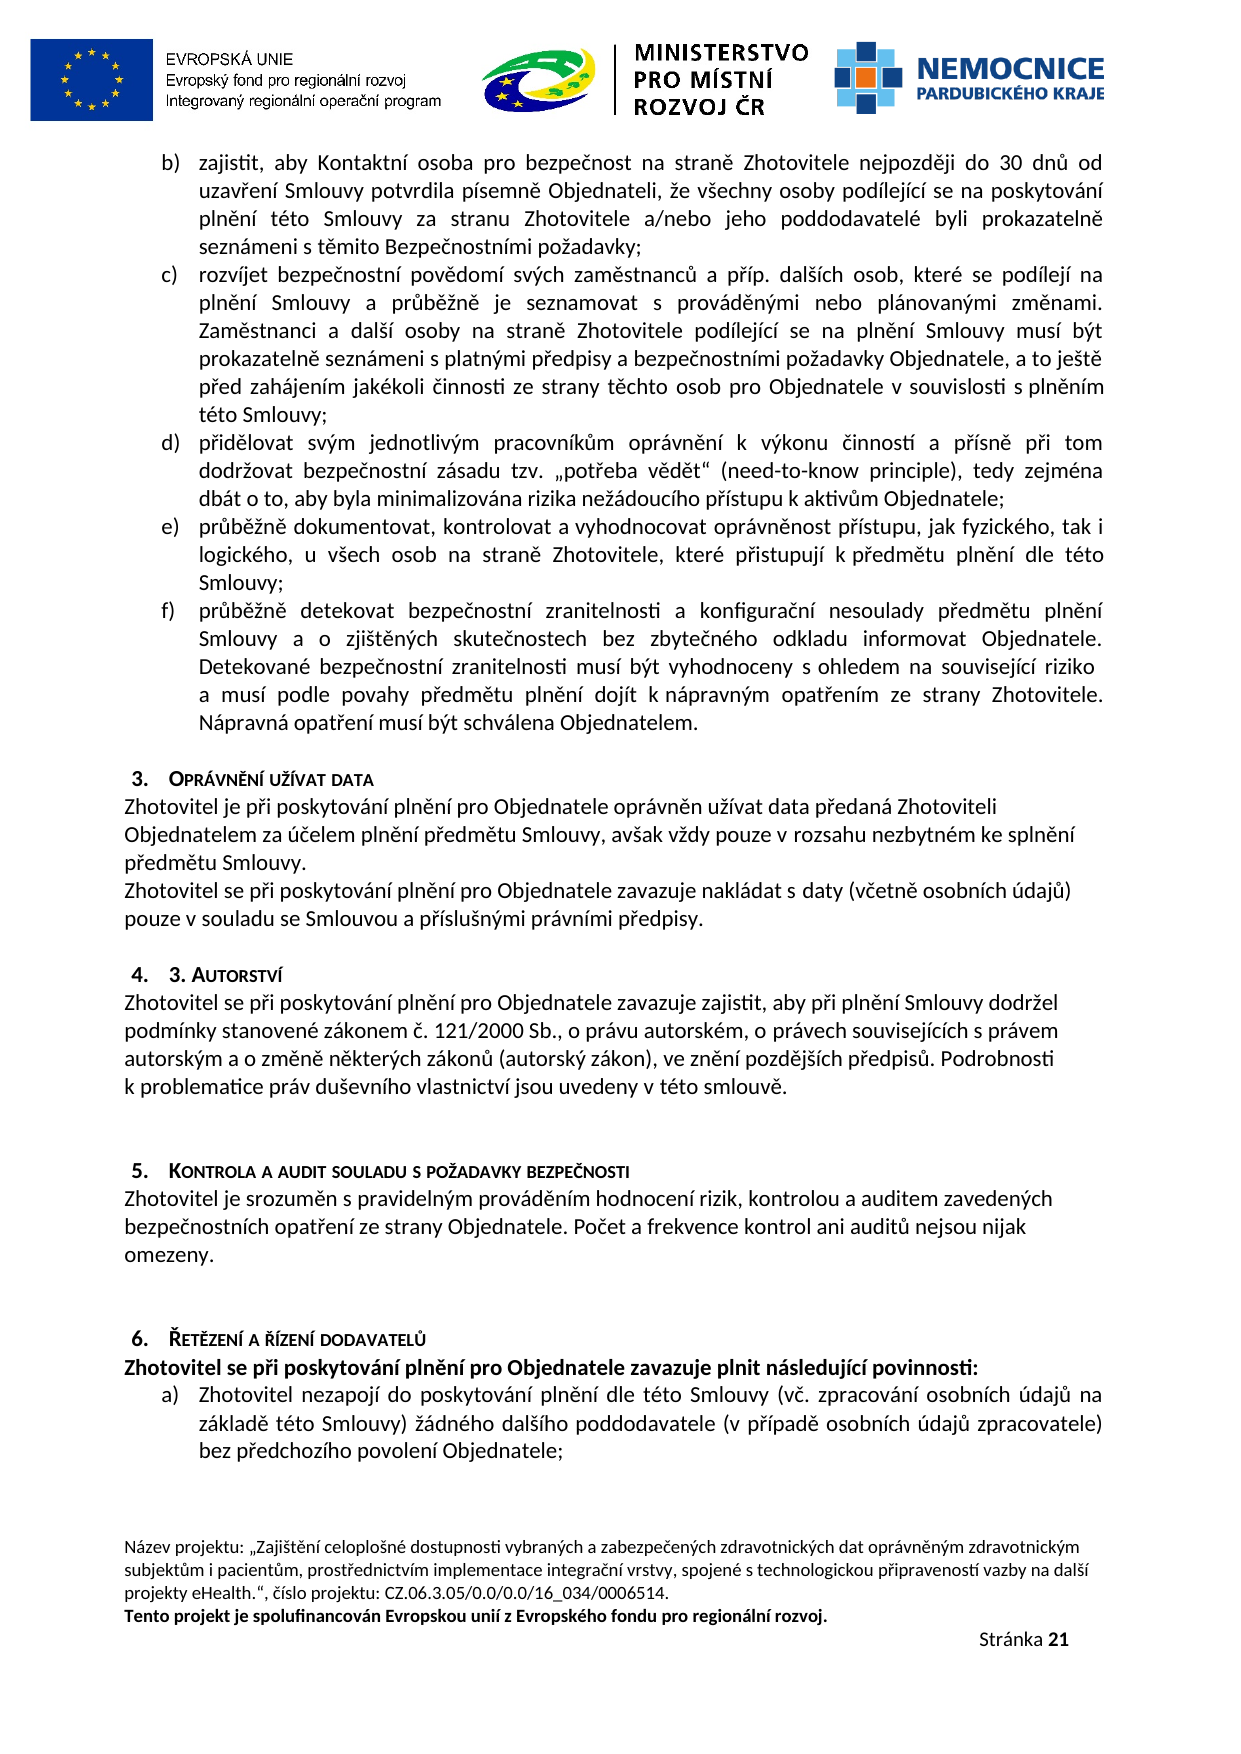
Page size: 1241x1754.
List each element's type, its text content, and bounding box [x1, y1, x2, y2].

list zajistit, aby Kontaktní osoba pro bezpečnost na straně Zhotovitele nejpozději do 30 dnů od uzavření Smlouvy potvrdila písemně Objednateli, že všechny osoby podílející se na poskytování plnění této Smlouvy za stranu Zhotovitele a/nebo jeho poddodavatelé byli prokazatelně seznámeni s těmito Bezpečnostními požadavky; [161, 148, 1104, 260]
picture [3, 10, 1104, 148]
list 3. Autorství [131, 960, 1104, 988]
list Řetězení a řízení dodavatelů [131, 1324, 1104, 1353]
list rozvíjet bezpečnostní povědomí svých zaměstnanců a příp. dalších osob, které se podílejí na plnění Smlouvy a průběžně je seznamovat s prováděnými nebo plánovanými změnami. Zaměstnanci a další osoby na straně Zhotovitele podílející se na plnění Smlouvy musí být prokazatelně seznámeni s platnými předpisy a bezpečnostními požadavky Objednatele, a to ještě před zahájením jakékoli činnosti ze strany těchto osob pro Objednatele v souvislosti s plněním této Smlouvy; [161, 260, 1104, 428]
text Zhotovitel se při poskytování plnění pro Objednatele zavazuje zajistit, aby při plnění Smlouvy dodržel podmínky stanovené zákonem č. 121/2000 Sb., o právu autorském, o právech souvisejících s právem autorským a o změně některých zákonů (autorský zákon), ve znění pozdějších předpisů. Podrobnosti k problematice práv duševního vlastnictví jsou uvedeny v této smlouvě. [124, 988, 1104, 1100]
text Zhotovitel se při poskytování plnění pro Objednatele zavazuje nakládat s daty (včetně osobních údajů) pouze v souladu se Smlouvou a příslušnými právními předpisy. [124, 876, 1104, 932]
list průběžně detekovat bezpečnostní zranitelnosti a konfigurační nesoulady předmětu plnění Smlouvy a o zjištěných skutečnostech bez zbytečného odkladu informovat Objednatele. Detekované bezpečnostní zranitelnosti musí být vyhodnoceny s ohledem na související riziko a musí podle povahy předmětu plnění dojít k nápravným opatřením ze strany Zhotovitele. Nápravná opatření musí být schválena Objednatelem. [161, 596, 1104, 736]
list Zhotovitel nezapojí do poskytování plnění dle této Smlouvy (vč. zpracování osobních údajů na základě této Smlouvy) žádného dalšího poddodavatele (v případě osobních údajů zpracovatele) bez předchozího povolení Objednatele; [161, 1381, 1104, 1465]
list Oprávnění užívat data [131, 764, 1104, 792]
text Zhotovitel je při poskytování plnění pro Objednatele oprávněn užívat data předaná Zhotoviteli Objednatelem za účelem plnění předmětu Smlouvy, avšak vždy pouze v rozsahu nezbytném ke splnění předmětu Smlouvy. [124, 792, 1104, 876]
list Kontrola a audit souladu s požadavky bezpečnosti [131, 1156, 1104, 1184]
text Zhotovitel se při poskytování plnění pro Objednatele zavazuje plnit následující povinnosti: [124, 1353, 1104, 1381]
list průběžně dokumentovat, kontrolovat a vyhodnocovat oprávněnost přístupu, jak fyzického, tak i logického, u všech osob na straně Zhotovitele, které přistupují k předmětu plnění dle této Smlouvy; [161, 512, 1104, 596]
text Zhotovitel je srozuměn s pravidelným prováděním hodnocení rizik, kontrolou a auditem zavedených bezpečnostních opatření ze strany Objednatele. Počet a frekvence kontrol ani auditů nejsou nijak omezeny. [124, 1184, 1104, 1268]
list přidělovat svým jednotlivým pracovníkům oprávnění k výkonu činností a přísně při tom dodržovat bezpečnostní zásadu tzv. „potřeba vědět“ (need-to-know principle), tedy zejména dbát o to, aby byla minimalizována rizika nežádoucího přístupu k aktivům Objednatele; [161, 428, 1104, 512]
